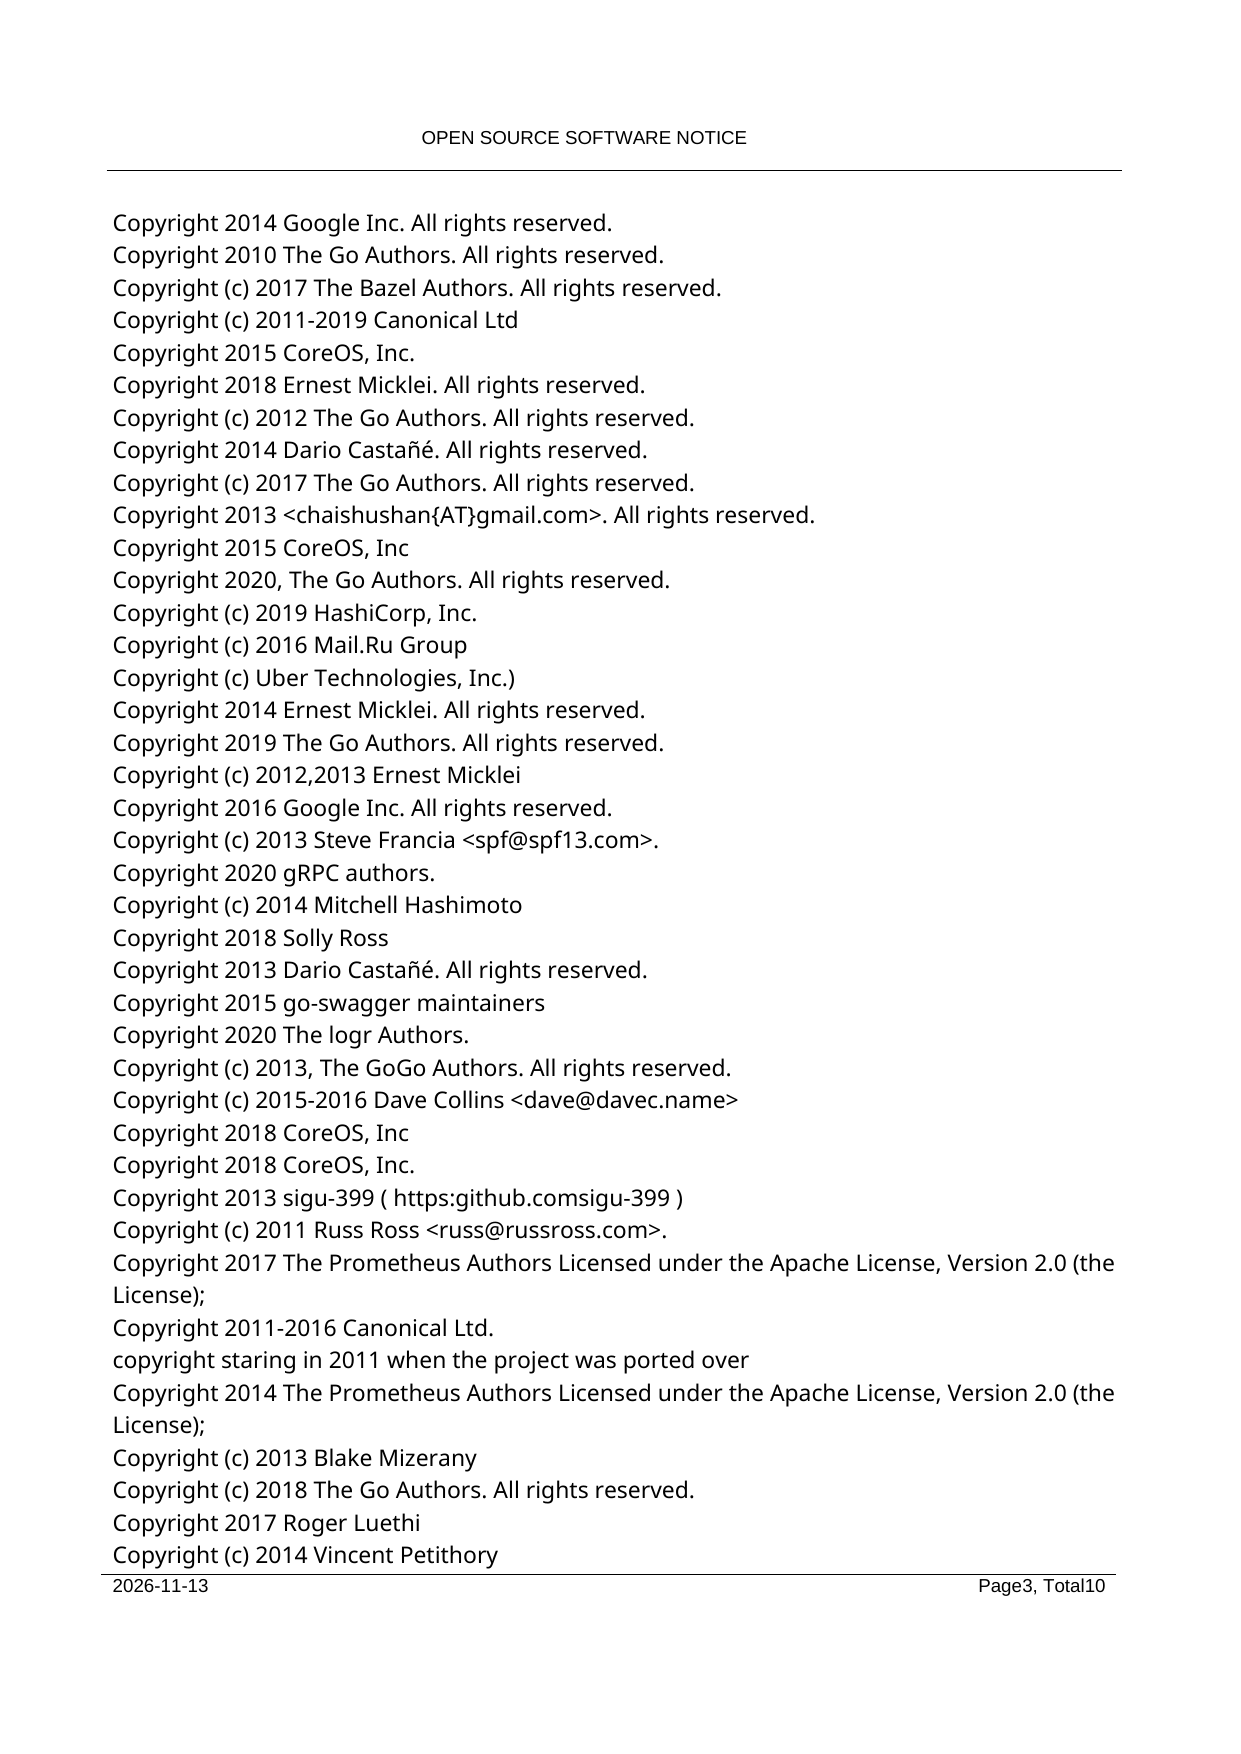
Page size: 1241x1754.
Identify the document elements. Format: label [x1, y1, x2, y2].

text [112, 206, 1128, 1571]
